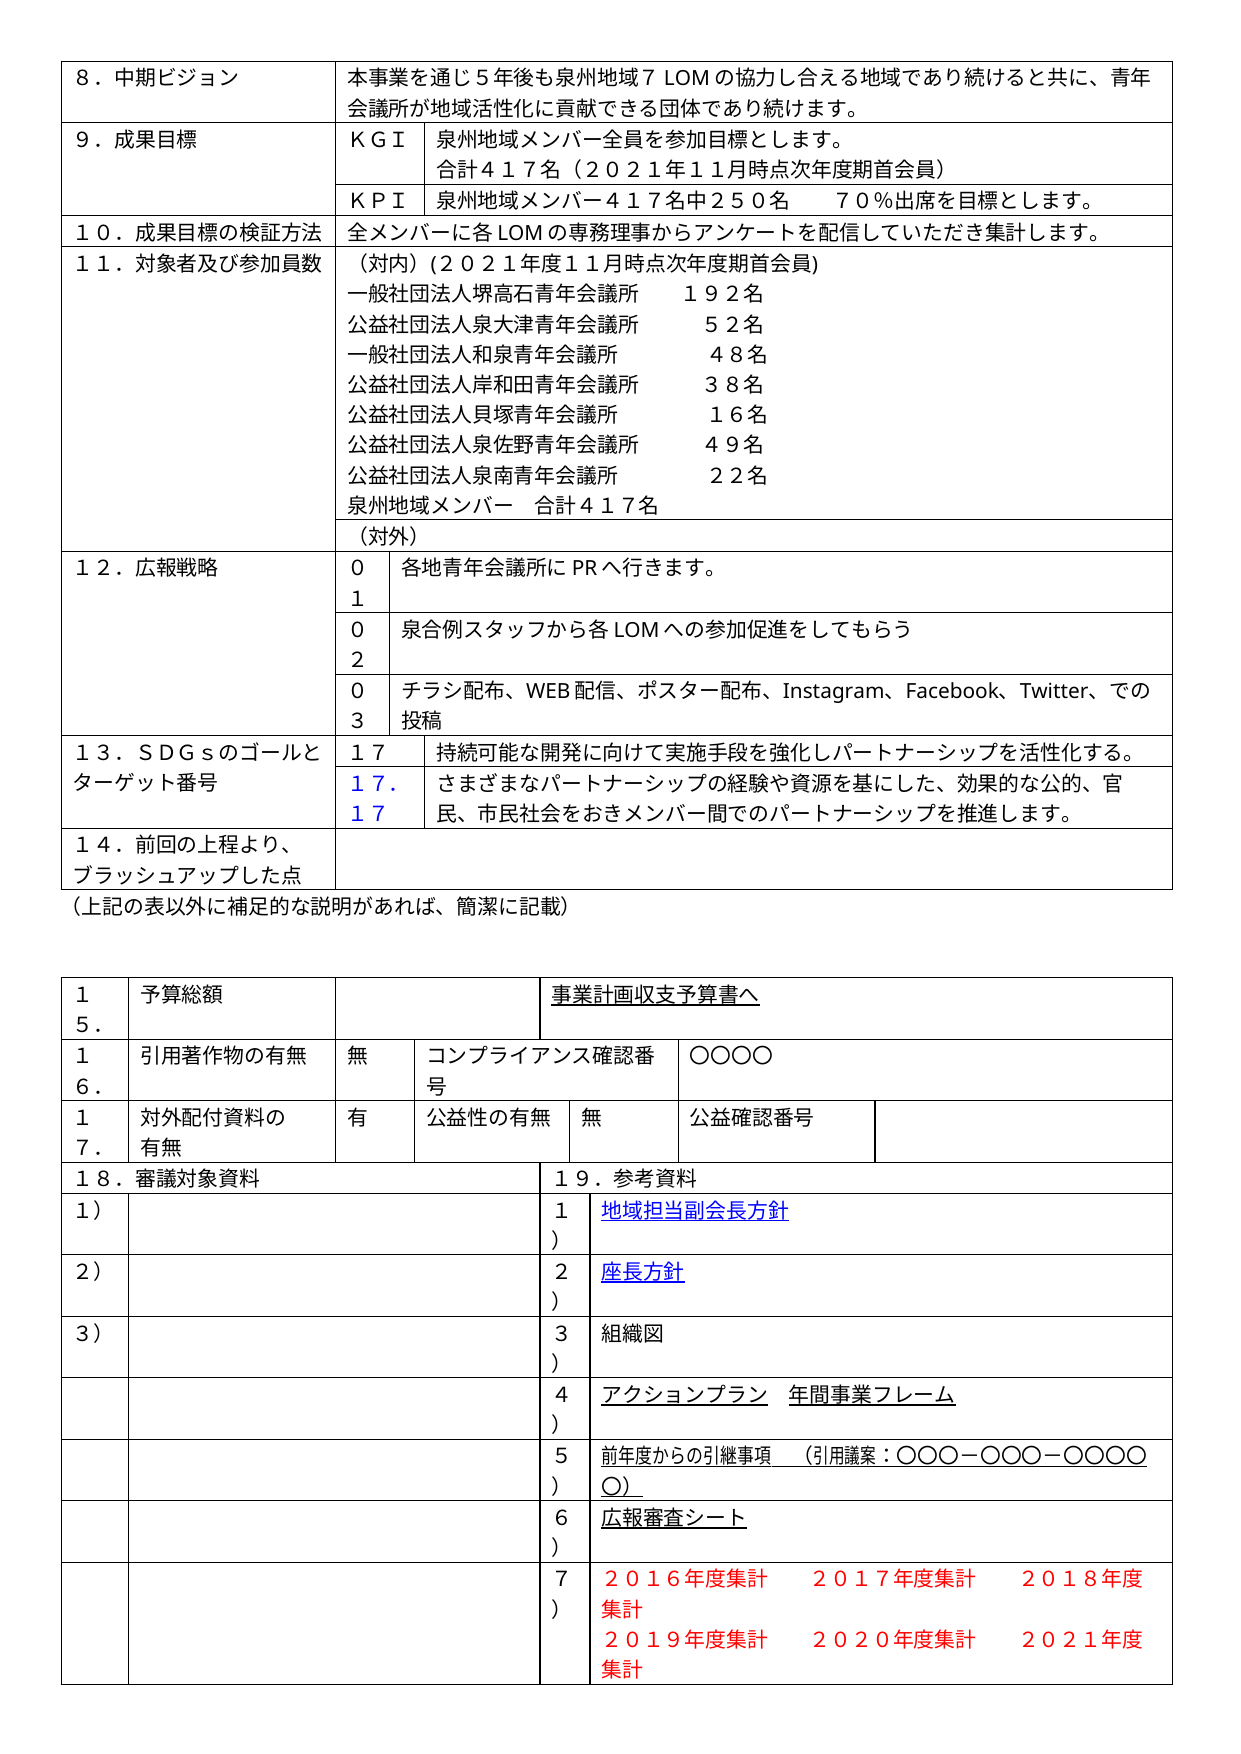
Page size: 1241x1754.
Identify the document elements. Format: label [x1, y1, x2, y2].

table_header [59, 59, 1181, 1686]
